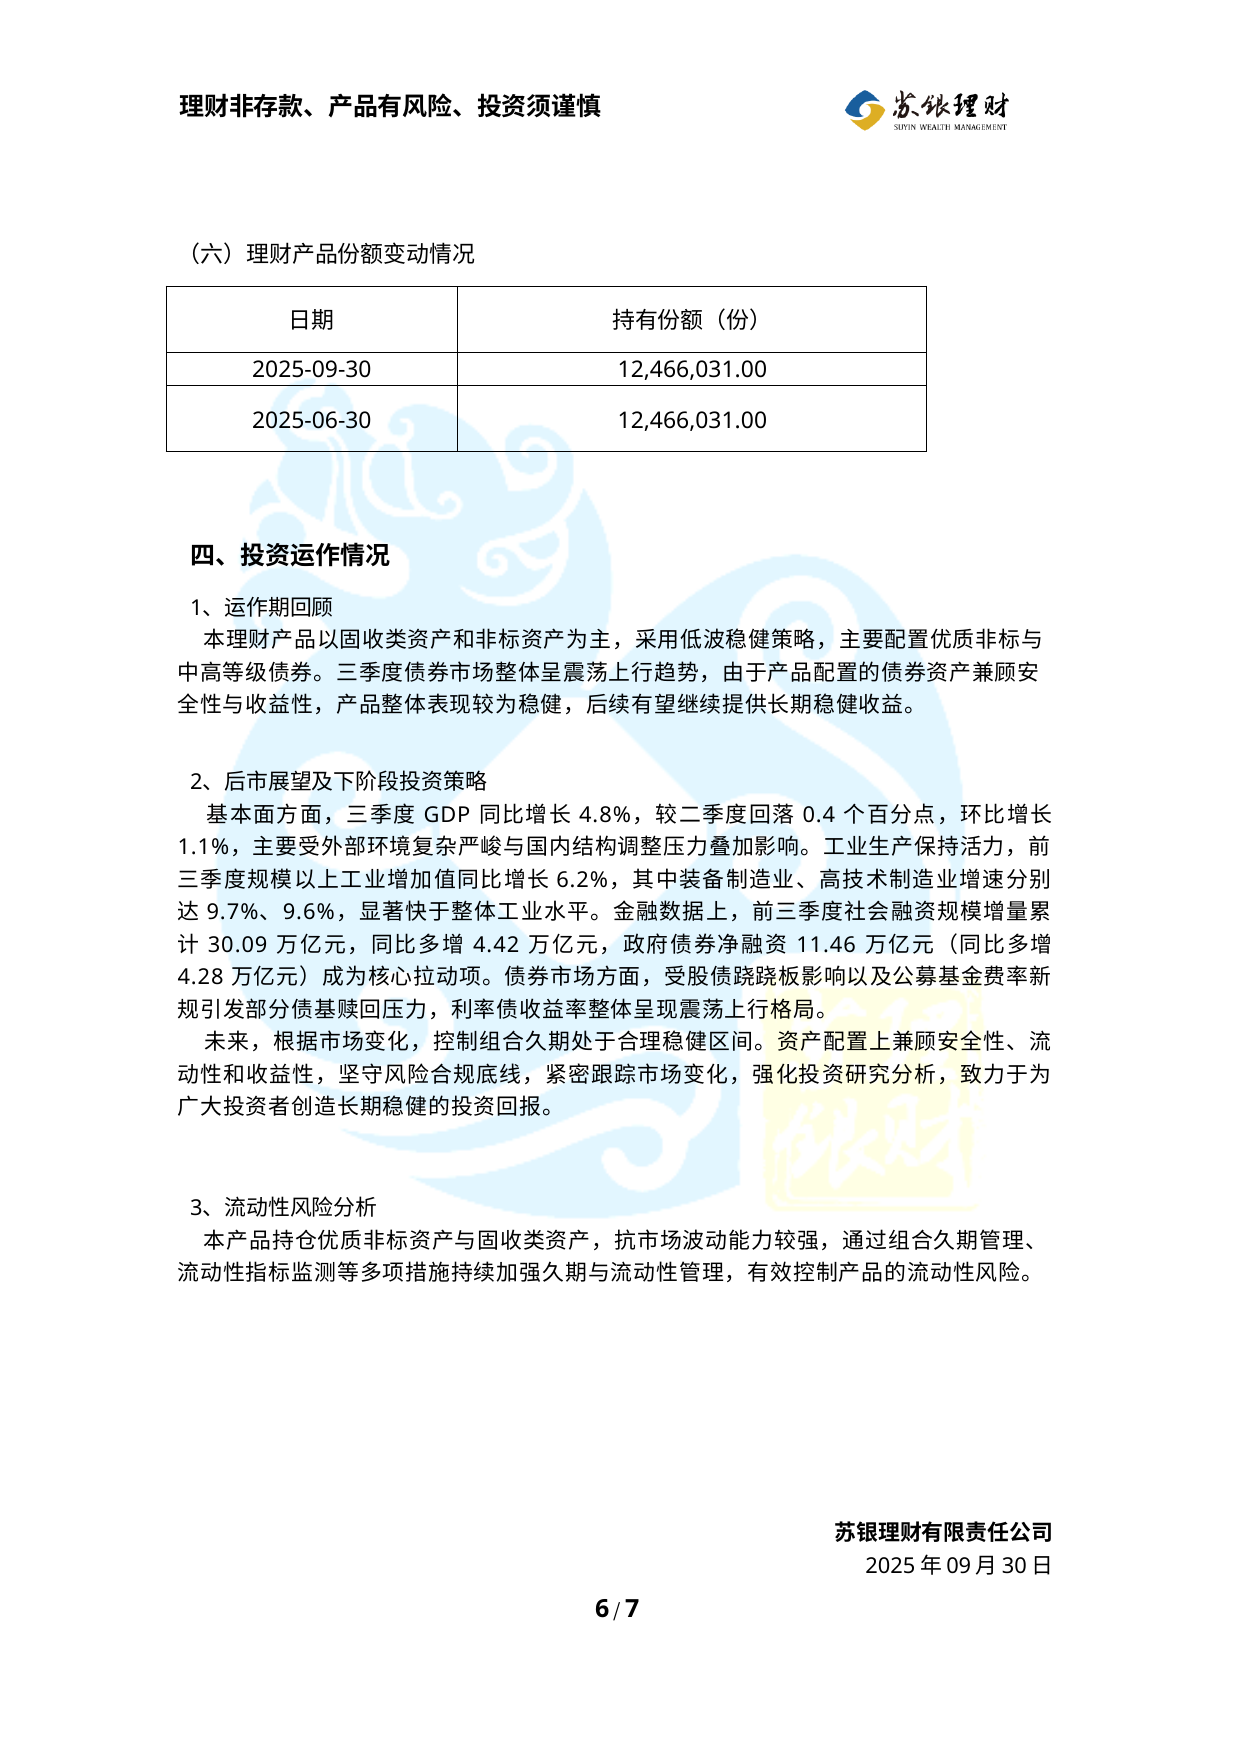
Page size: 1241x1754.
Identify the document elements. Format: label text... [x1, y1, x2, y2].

text 本产品持仓优质非标资产与固收类资产，抗市场波动能力较强，通过组合久期管理、流动性指标监测等多项措施持续加强久期与流动性管理，有效控制产品的流动性风险。 [177, 1222, 1053, 1287]
picture [820, 72, 1039, 143]
subtitle 四、投资运作情况 [190, 521, 1053, 586]
table_header 日期 [167, 287, 457, 352]
text （六）理财产品份额变动情况 [177, 221, 1053, 286]
table_cell 2025-06-30 [167, 386, 457, 451]
subtitle 2、后市展望及下阶段投资策略 [190, 764, 1053, 796]
table_cell 2025-09-30 [167, 353, 457, 385]
table_header 持有份额（份） [458, 287, 926, 352]
text 苏银理财有限责任公司 [177, 1515, 1053, 1547]
subtitle 3、流动性风险分析 [190, 1190, 1053, 1222]
text 2025年09月30日 [177, 1547, 1053, 1580]
table_cell 12,466,031.00 [458, 353, 926, 385]
text 本理财产品以固收类资产和非标资产为主，采用低波稳健策略，主要配置优质非标与中高等级债券。三季度债券市场整体呈震荡上行趋势，由于产品配置的债券资产兼顾安全性与收益性，产品整体表现较为稳健，后续有望继续提供长期稳健收益。 [177, 622, 1053, 719]
table_cell 12,466,031.00 [458, 386, 926, 451]
text 基本面方面，三季度 GDP 同比增长 4.8%，较二季度回落 0.4 个百分点，环比增长 1.1%，主要受外部环境复杂严峻与国内结构调整压力叠加影响。工业生产保持活力，前三季度规模以上工业增加值同比增长6.2%，其中装备制造业、高技术制造业增速分别达 9.7%、9.6%，显著快于整体工业水平。金融数据上，前三季度社会融资规模增量累计 30.09 万亿元，同比多增 4.42 万亿元，政府债券净融资 11.46 万亿元（同比多增 4.28 万亿元）成为核心拉动项。债券市场方面，受股债跷跷板影响以及公募基金费率新规引发部分债基赎回压力，利率债收益率整体呈现震荡上行格局。 未来，根据市场变化，控制组合久期处于合理稳健区间。资产配置上兼顾安全性、流动性和收益性，坚守风险合规底线，紧密跟踪市场变化，强化投资研究分析，致力于为广大投资者创造长期稳健的投资回报。 [177, 796, 1053, 1121]
subtitle 1、运作期回顾 [190, 589, 1053, 622]
